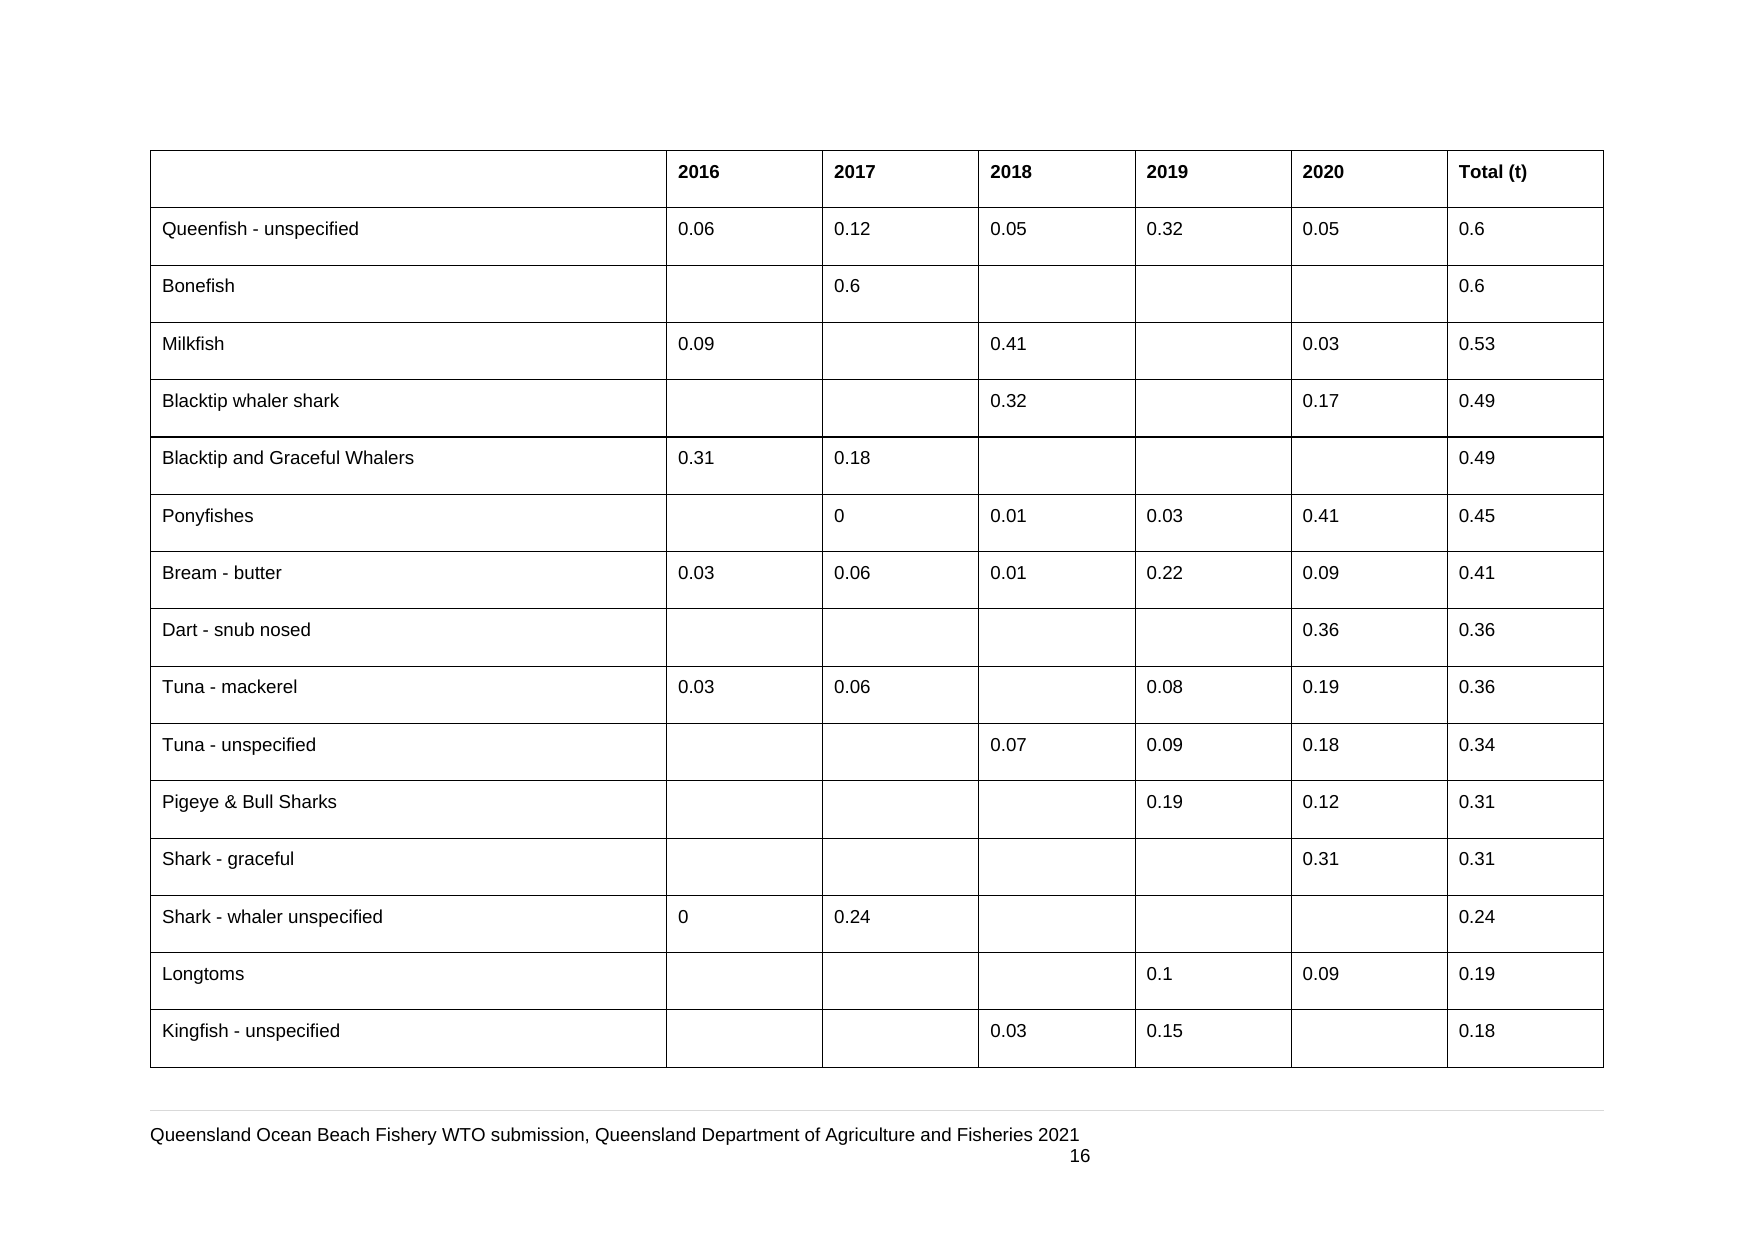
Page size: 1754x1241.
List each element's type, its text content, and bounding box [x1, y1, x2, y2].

table_cell Shark - whaler unspecified [151, 896, 666, 952]
table_cell 0.6 [1448, 208, 1603, 264]
table_cell [1292, 438, 1447, 494]
table_cell 0.09 [1292, 953, 1447, 1009]
table_cell 0.19 [1448, 953, 1603, 1009]
table_cell 0.1 [1136, 953, 1291, 1009]
table_cell 0.24 [823, 896, 978, 952]
table_cell 0.06 [823, 552, 978, 608]
table_cell [667, 953, 822, 1009]
table_cell 0.18 [823, 438, 978, 494]
table_cell 0.12 [823, 208, 978, 264]
table_cell 0.03 [667, 667, 822, 723]
table_cell [1292, 266, 1447, 322]
table_cell Kingfish - unspecified [151, 1010, 666, 1067]
table_cell Bonefish [151, 266, 666, 322]
table_cell 0.18 [1448, 1010, 1603, 1067]
table_cell 0.31 [1448, 839, 1603, 895]
table_cell 0.03 [667, 552, 822, 608]
table_cell 0.36 [1448, 609, 1603, 666]
table_cell 0.32 [979, 380, 1135, 436]
table_cell 0.07 [979, 724, 1135, 780]
table_cell [667, 839, 822, 895]
table_cell [667, 266, 822, 322]
table_cell [667, 609, 822, 666]
table_cell 0.36 [1448, 667, 1603, 723]
table_header [151, 151, 666, 207]
table_cell 0.24 [1448, 896, 1603, 952]
table_cell [979, 839, 1135, 895]
table_cell 0.45 [1448, 495, 1603, 551]
table_cell 0.05 [979, 208, 1135, 264]
table_cell [979, 438, 1135, 494]
table_cell Ponyfishes [151, 495, 666, 551]
table_header 2018 [979, 151, 1135, 207]
table_cell 0.34 [1448, 724, 1603, 780]
table_cell 0.19 [1292, 667, 1447, 723]
table_cell 0.22 [1136, 552, 1291, 608]
table_header 2016 [667, 151, 822, 207]
table_header Total (t) [1448, 151, 1603, 207]
table_cell 0.12 [1292, 781, 1447, 837]
table_cell 0.31 [1292, 839, 1447, 895]
table_cell 0.03 [1292, 323, 1447, 379]
table_cell 0 [823, 495, 978, 551]
table_cell 0.18 [1292, 724, 1447, 780]
table_cell 0.49 [1448, 380, 1603, 436]
table_cell 0.17 [1292, 380, 1447, 436]
table_cell [1136, 323, 1291, 379]
table_cell [1136, 896, 1291, 952]
table_cell [667, 380, 822, 436]
table_cell [1136, 266, 1291, 322]
table_cell 0.49 [1448, 438, 1603, 494]
table_cell Pigeye & Bull Sharks [151, 781, 666, 837]
table_cell [823, 839, 978, 895]
table_cell [823, 953, 978, 1009]
table_cell [979, 266, 1135, 322]
table_cell 0.32 [1136, 208, 1291, 264]
table_cell Blacktip and Graceful Whalers [151, 438, 666, 494]
table_cell Tuna - unspecified [151, 724, 666, 780]
table_cell [667, 781, 822, 837]
table_cell [823, 1010, 978, 1067]
table_cell 0.03 [1136, 495, 1291, 551]
table_cell 0.36 [1292, 609, 1447, 666]
table_header 2017 [823, 151, 978, 207]
table_cell 0.41 [1448, 552, 1603, 608]
table_cell 0.31 [1448, 781, 1603, 837]
table_cell 0 [667, 896, 822, 952]
table_cell 0.41 [979, 323, 1135, 379]
table_cell 0.6 [1448, 266, 1603, 322]
table_cell [823, 323, 978, 379]
table_cell Bream - butter [151, 552, 666, 608]
table_cell [667, 724, 822, 780]
table_cell 0.06 [823, 667, 978, 723]
table_cell 0.53 [1448, 323, 1603, 379]
table_cell [823, 724, 978, 780]
table_cell [1292, 896, 1447, 952]
table_cell Shark - graceful [151, 839, 666, 895]
table_cell [1292, 1010, 1447, 1067]
table_cell [979, 953, 1135, 1009]
table_cell Longtoms [151, 953, 666, 1009]
table_cell [979, 609, 1135, 666]
table_cell [1136, 609, 1291, 666]
table_cell 0.09 [1292, 552, 1447, 608]
table_cell [979, 896, 1135, 952]
table_cell Queenfish - unspecified [151, 208, 666, 264]
table_header 2020 [1292, 151, 1447, 207]
table_cell Blacktip whaler shark [151, 380, 666, 436]
table_cell 0.41 [1292, 495, 1447, 551]
table_cell 0.01 [979, 495, 1135, 551]
table_cell [1136, 380, 1291, 436]
table_cell 0.15 [1136, 1010, 1291, 1067]
table_cell [1136, 438, 1291, 494]
table_cell [1136, 839, 1291, 895]
table_cell 0.19 [1136, 781, 1291, 837]
table_cell [979, 667, 1135, 723]
table_cell [979, 781, 1135, 837]
table_cell 0.09 [1136, 724, 1291, 780]
table_cell [823, 609, 978, 666]
table_cell 0.01 [979, 552, 1135, 608]
table_cell [823, 781, 978, 837]
table_cell Milkfish [151, 323, 666, 379]
table_cell Dart - snub nosed [151, 609, 666, 666]
table_header 2019 [1136, 151, 1291, 207]
table_cell 0.03 [979, 1010, 1135, 1067]
table_cell 0.6 [823, 266, 978, 322]
table_cell Tuna - mackerel [151, 667, 666, 723]
table_cell [667, 495, 822, 551]
table_cell [823, 380, 978, 436]
table_cell 0.31 [667, 438, 822, 494]
table_cell 0.06 [667, 208, 822, 264]
table_cell [667, 1010, 822, 1067]
table_cell 0.09 [667, 323, 822, 379]
table_cell 0.08 [1136, 667, 1291, 723]
table_cell 0.05 [1292, 208, 1447, 264]
